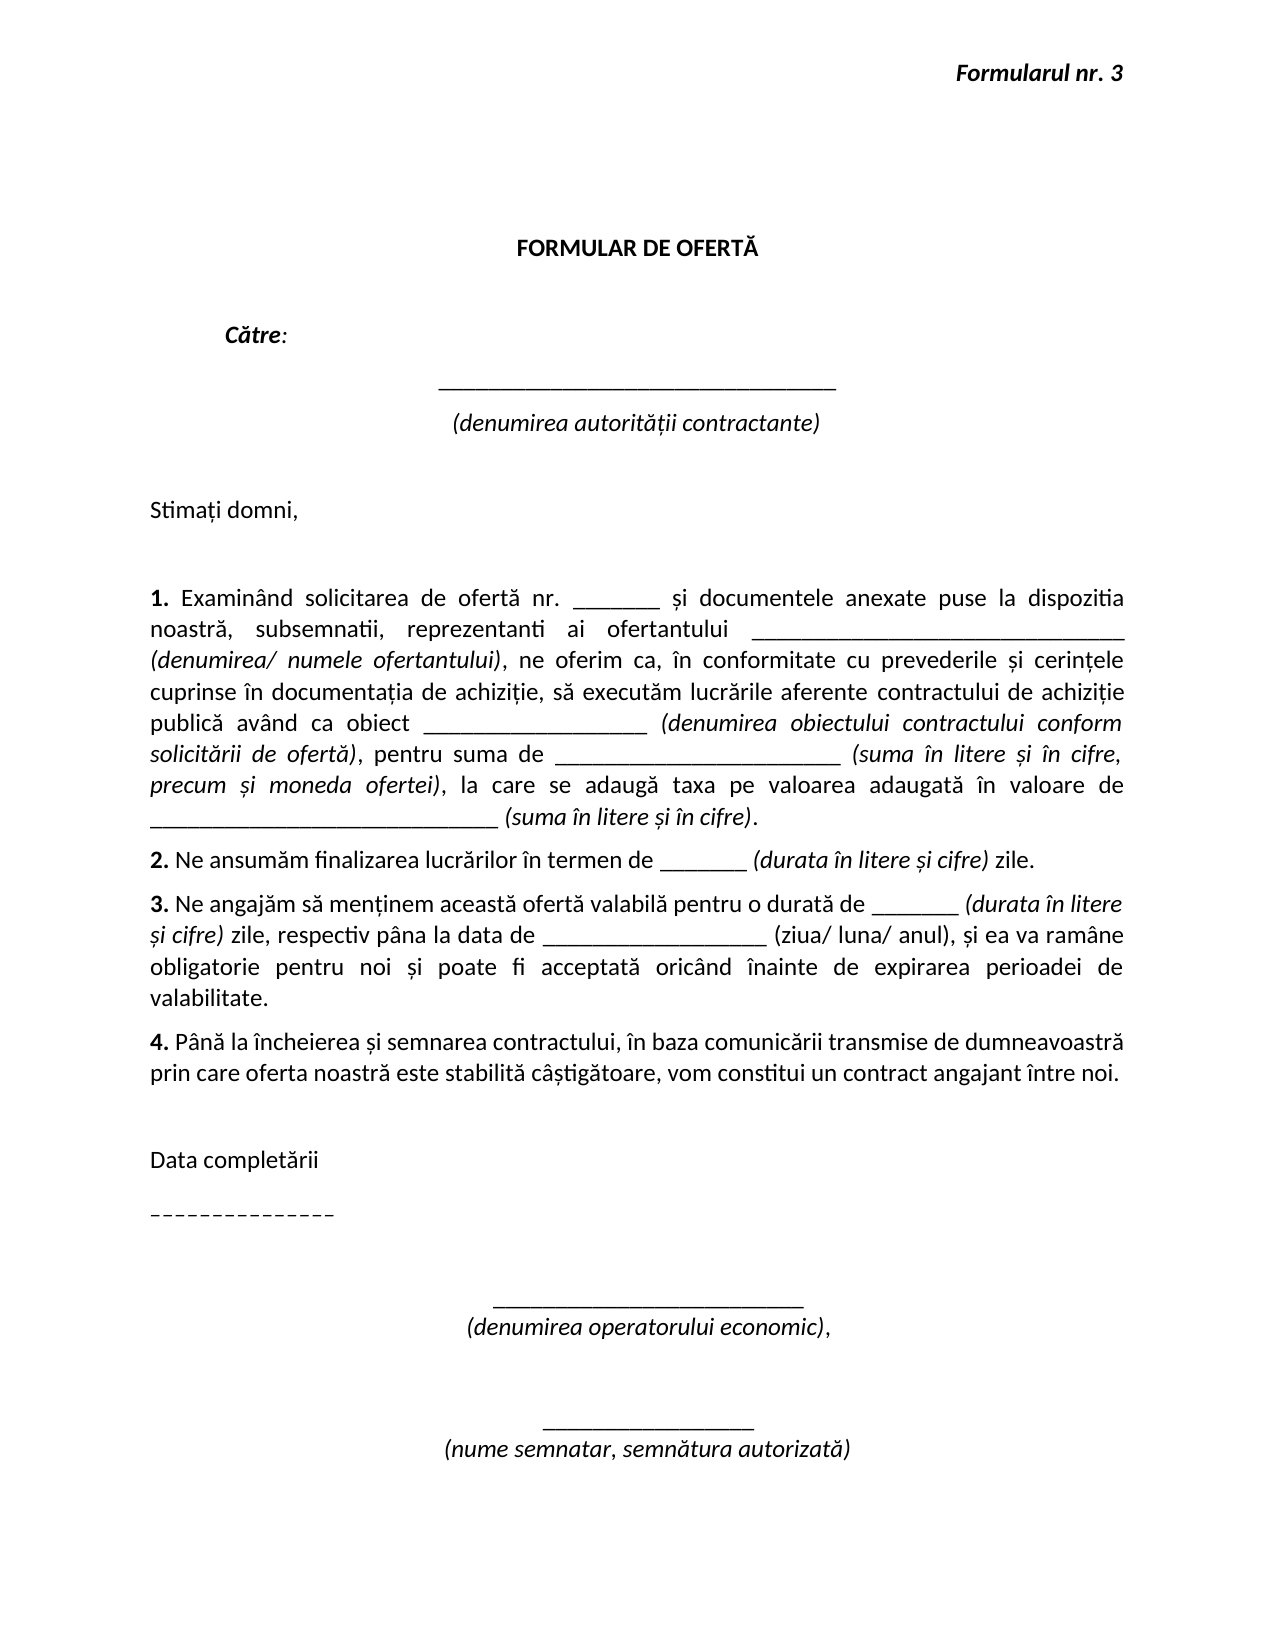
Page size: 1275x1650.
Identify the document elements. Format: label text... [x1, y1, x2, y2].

text _________________ [137, 1403, 1147, 1434]
text 1. Examinând solicitarea de ofertă nr. _______ și documentele anexate puse la dispozitia noastră, subsemnatii, reprezentanti ai ofertantului ______________________________ (denumirea/ numele ofertantului), ne oferim ca, în conformitate cu prevederile și cerințele cuprinse în documentația de achiziție, să executăm lucrările aferente contractului de achiziție publică având ca obiect __________________ (denumirea obiectului contractului conform solicitării de ofertă), pentru suma de _______________________ (suma în litere și în cifre, precum și moneda ofertei), la care se adaugă taxa pe valoarea adaugată în valoare de ____________________________ (suma în litere și în cifre). [150, 581, 1125, 831]
text Data completării [150, 1144, 1147, 1174]
text ________________________________ [150, 362, 1125, 394]
text 2. Ne ansumăm finalizarea lucrărilor în termen de _______ (durata în litere și cifre) zile. [150, 844, 1125, 875]
text (nume semnatar, semnătura autorizată) [137, 1434, 1147, 1464]
text Formularul nr. 3 [150, 56, 1125, 87]
text 4. Până la încheierea și semnarea contractului, în baza comunicării transmise de dumneavoastră prin care oferta noastră este stabilită câștigătoare, vom constitui un contract angajant între noi. [150, 1025, 1125, 1087]
text Către: [150, 319, 1125, 350]
text (denumirea operatorului economic), [137, 1312, 1147, 1342]
text (denumirea autorității contractante) [150, 406, 1125, 437]
text _______________ [137, 1189, 1147, 1220]
text FORMULAR DE OFERTĂ [150, 231, 1125, 262]
text 3. Ne angajăm să menținem această ofertă valabilă pentru o durată de _______ (durata în litere și cifre) zile, respectiv pâna la data de __________________ (ziua/ luna/ anul), și ea va ramâne obligatorie pentru noi și poate fi acceptată oricând înainte de expirarea perioadei de valabilitate. [150, 887, 1125, 1012]
text Stimați domni, [150, 494, 1125, 525]
text _________________________ [137, 1281, 1147, 1312]
